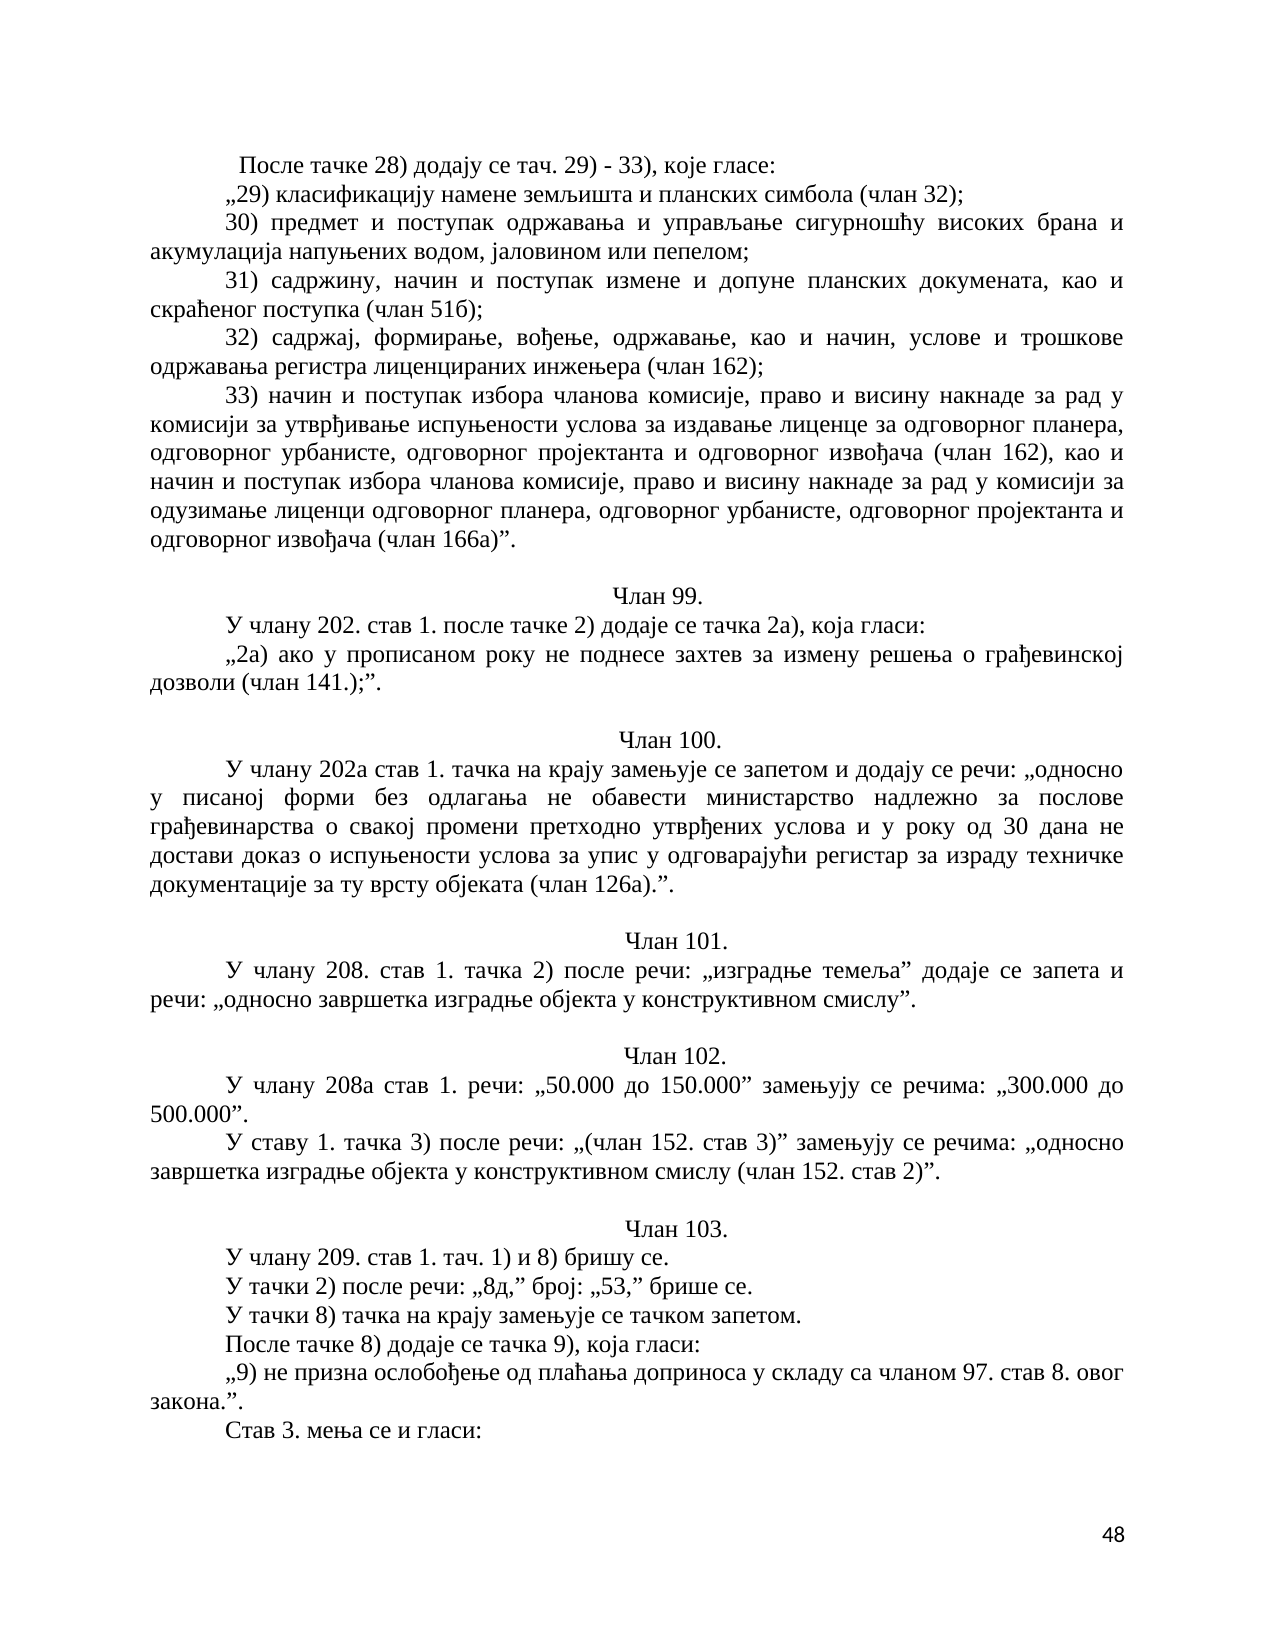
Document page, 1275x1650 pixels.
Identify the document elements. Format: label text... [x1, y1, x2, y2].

text Члан 102. [150, 1041, 1125, 1070]
text „2а) ако у прописаном року не поднесе захтев за измену решења о грађевинској дозволи (члан 141.);”. [150, 639, 1125, 696]
text У члану 208а став 1. речи: „50.000 до 150.000” замењују се речима: „300.000 до 500.000”. [150, 1070, 1125, 1127]
text У ставу 1. тачка 3) после речи: „(члан 152. став 3)” замењују се речима: „односно завршетка изградње објекта у конструктивном смислу (члан 152. став 2)”. [150, 1127, 1125, 1185]
text После тачке 28) додају се тач. 29) - 33), које гласе: [150, 150, 1125, 179]
text После тачке 8) додаје се тачка 9), која гласи: [150, 1329, 1125, 1357]
text У тачки 2) после речи: „8д,” број: „53,” брише се. [150, 1271, 1125, 1300]
text Члан 101. [150, 926, 1125, 955]
text Члан 103. [150, 1214, 1125, 1242]
text У члану 202а став 1. тачка на крају замењује се запетом и додају се речи: „односно у писаној форми без одлагања не обавести министарство надлежно за послове грађевинарства о свакој промени претходно утврђених услова и у року од 30 дана не достави доказ о испуњености услова за упис у одговарајући регистар за израду техничке документације за ту врсту објеката (члан 126а).”. [150, 754, 1125, 897]
text Члан 100. [150, 725, 1125, 754]
text „29) класификацију намене земљишта и планских симбола (члан 32); [150, 179, 1125, 207]
text 32) садржај, формирање, вођење, одржавање, као и начин, услове и трошкове одржавања регистра лиценцираних инжењера (члан 162); [150, 322, 1125, 380]
text У члану 208. став 1. тачка 2) после речи: „изградње темеља” додаје се запета и речи: „односно завршетка изградње објекта у конструктивном смислу”. [150, 955, 1125, 1012]
text Став 3. мења се и гласи: [150, 1415, 1125, 1444]
text 30) предмет и поступак одржавања и управљање сигурношћу високих брана и акумулација напуњених водом, јаловином или пепелом; [150, 207, 1125, 265]
text У члану 202. став 1. после тачке 2) додаје се тачка 2а), која гласи: [150, 610, 1125, 639]
text 33) начин и поступак избора чланова комисије, право и висину накнаде за рад у комисији за утврђивање испуњености услова за издавање лиценце за одговорног планера, одговорног урбанисте, одговорног пројектанта и одговорног извођача (члан 162), као и начин и поступак избора чланова комисије, право и висину накнаде за рад у комисији за одузимање лиценци одговорног планера, одговорног урбанисте, одговорног пројектанта и одговорног извођача (члан 166а)”. [150, 380, 1125, 552]
text 31) садржину, начин и поступак измене и допуне планских докумената, као и скраћеног поступка (члан 51б); [150, 265, 1125, 322]
text Члан 99. [150, 581, 1125, 610]
text У члану 209. став 1. тач. 1) и 8) бришу се. [150, 1242, 1125, 1271]
text У тачки 8) тачка на крају замењује се тачком запетом. [150, 1300, 1125, 1329]
text „9) не призна ослобођење од плаћања доприноса у складу са чланом 97. став 8. овог закона.”. [150, 1357, 1125, 1415]
